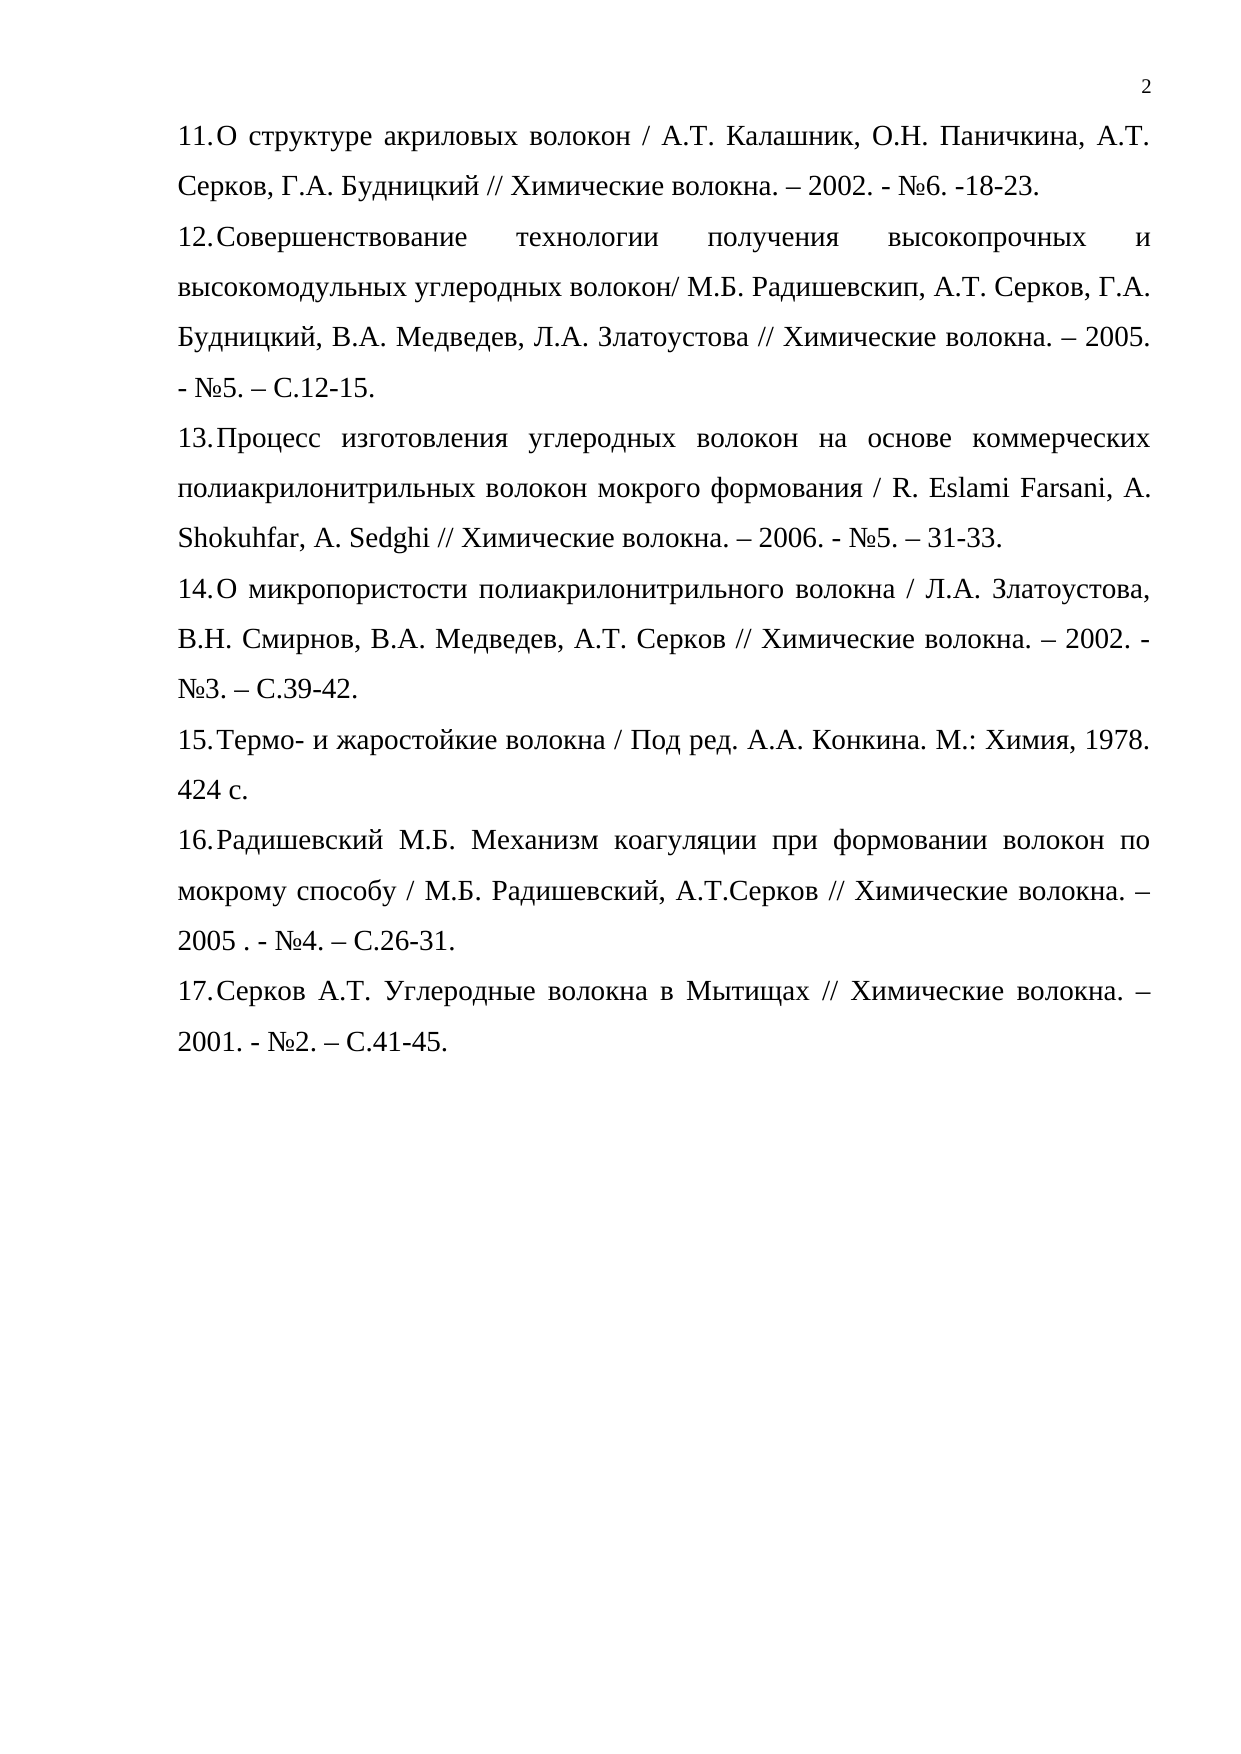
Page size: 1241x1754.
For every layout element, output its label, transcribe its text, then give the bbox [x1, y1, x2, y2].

list Совершенствование технологии получения высокопрочных и высокомодульных углеродных волокон/ М.Б. Радишевскип, А.Т. Серков, Г.А. Будницкий, В.А. Медведев, Л.А. Златоустова // Химические волокна. – 2005. - №5. – С.12-15. [177, 219, 1152, 403]
list Процесс изготовления углеродных волокон на основе коммерческих полиакрилонитрильных волокон мокрого формования / R. Eslami Farsani, A. Shokuhfar, A. Sedghi // Химические волокна. – 2006. - №5. – 31-33. [177, 420, 1152, 554]
list О структуре акриловых волокон / А.Т. Калашник, О.Н. Паничкина, А.Т. Серков, Г.А. Будницкий // Химические волокна. – 2002. - №6. -18-23. [177, 118, 1152, 202]
list Серков А.Т. Углеродные волокна в Мытищах // Химические волокна. – 2001. - №2. – С.41-45. [177, 973, 1152, 1057]
list Радишевский М.Б. Механизм коагуляции при формовании волокон по мокрому способу / М.Б. Радишевский, А.Т.Серков // Химические волокна. – 2005 . - №4. – С.26-31. [177, 822, 1152, 957]
list Термо- и жаростойкие волокна / Под ред. А.А. Конкина. М.: Химия, 1978. 424 с. [177, 722, 1152, 806]
list О микропористости полиакрилонитрильного волокна / Л.А. Златоустова, В.Н. Смирнов, В.А. Медведев, А.Т. Серков // Химические волокна. – 2002. - №3. – С.39-42. [177, 571, 1152, 705]
